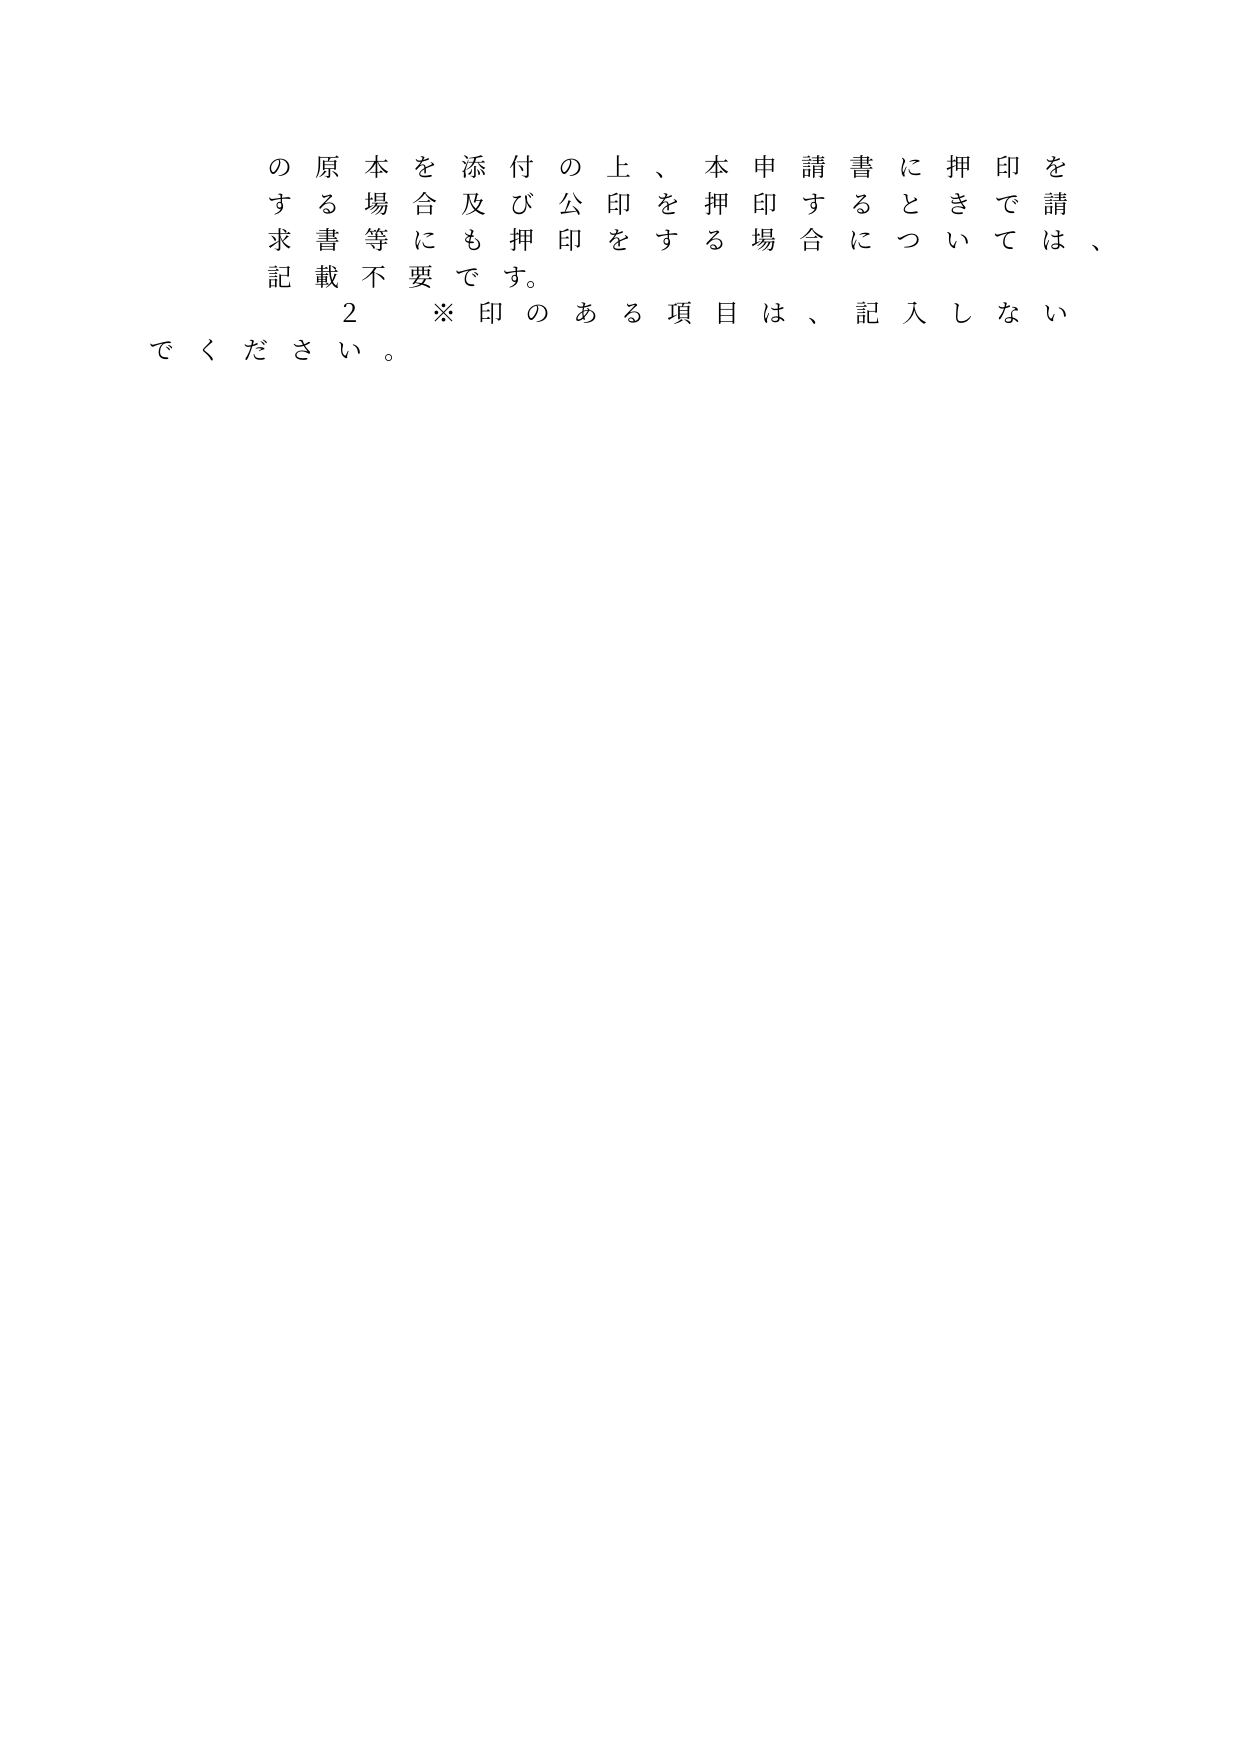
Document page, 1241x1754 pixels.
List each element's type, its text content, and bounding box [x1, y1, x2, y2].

text ２ ※印のある項目は、記入しないでください。 [149, 294, 1091, 367]
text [149, 148, 1091, 294]
